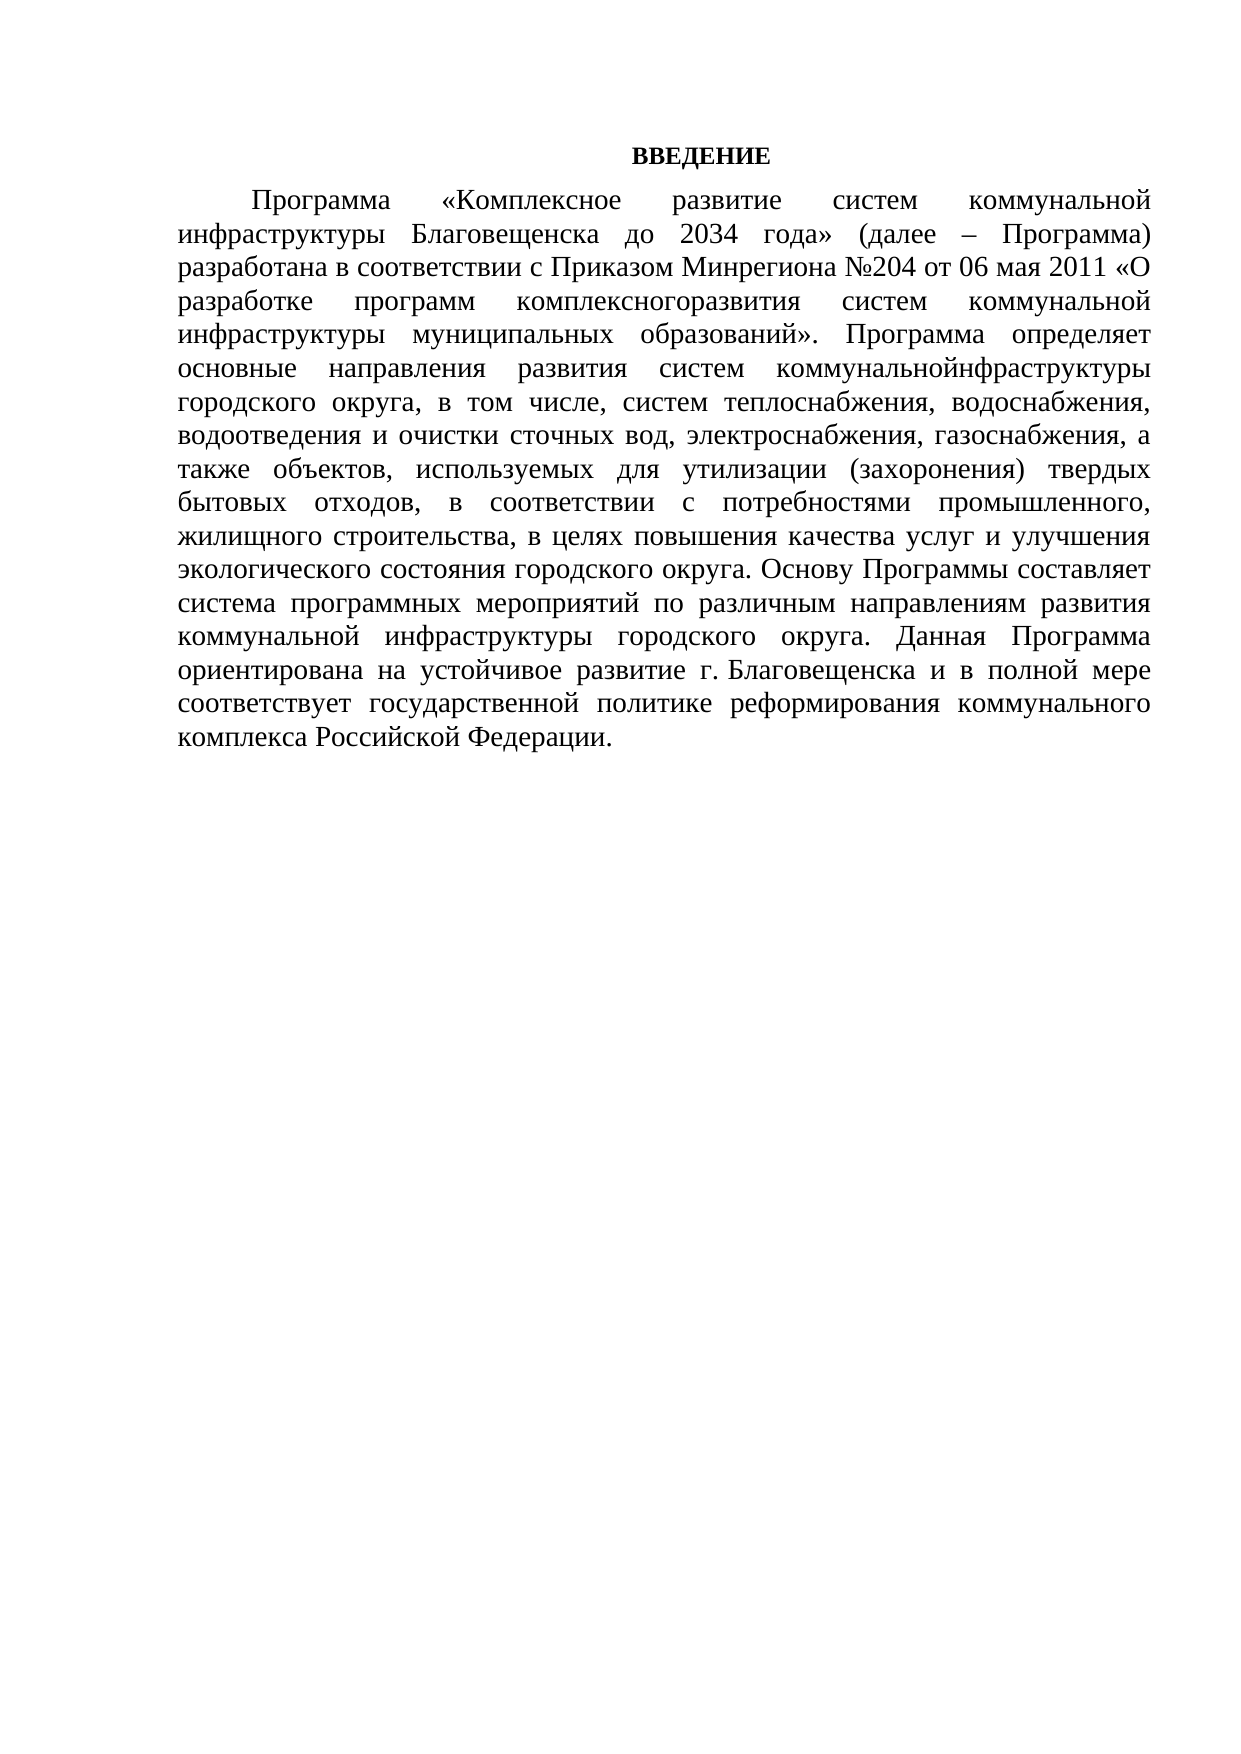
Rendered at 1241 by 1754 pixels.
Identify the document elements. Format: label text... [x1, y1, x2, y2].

text Программа «Комплексное развитие систем коммунальной инфраструктуры Благовещенска до 2034 года» (далее – Программа) разработана в соответствии с Приказом Минрегиона №204 от 06 мая 2011 «О разработке программ комплексногоразвития систем коммунальной инфраструктуры муниципальных образований». Программа определяет основные направления развития систем коммунальнойнфраструктуры городского округа, в том числе, систем теплоснабжения, водоснабжения, водоотведения и очистки сточных вод, электроснабжения, газоснабжения, а также объектов, используемых для утилизации (захоронения) твердых бытовых отходов, в соответствии с потребностями промышленного, жилищного строительства, в целях повышения качества услуг и улучшения экологического состояния городского округа. Основу Программы составляет система программных мероприятий по различным направлениям развития коммунальной инфраструктуры городского округа. Данная Программа ориентирована на устойчивое развитие г. Благовещенска и в полной мере соответствует государственной политике реформирования коммунального комплекса Российской Федерации. [177, 182, 1152, 753]
text Введение [177, 141, 1152, 170]
